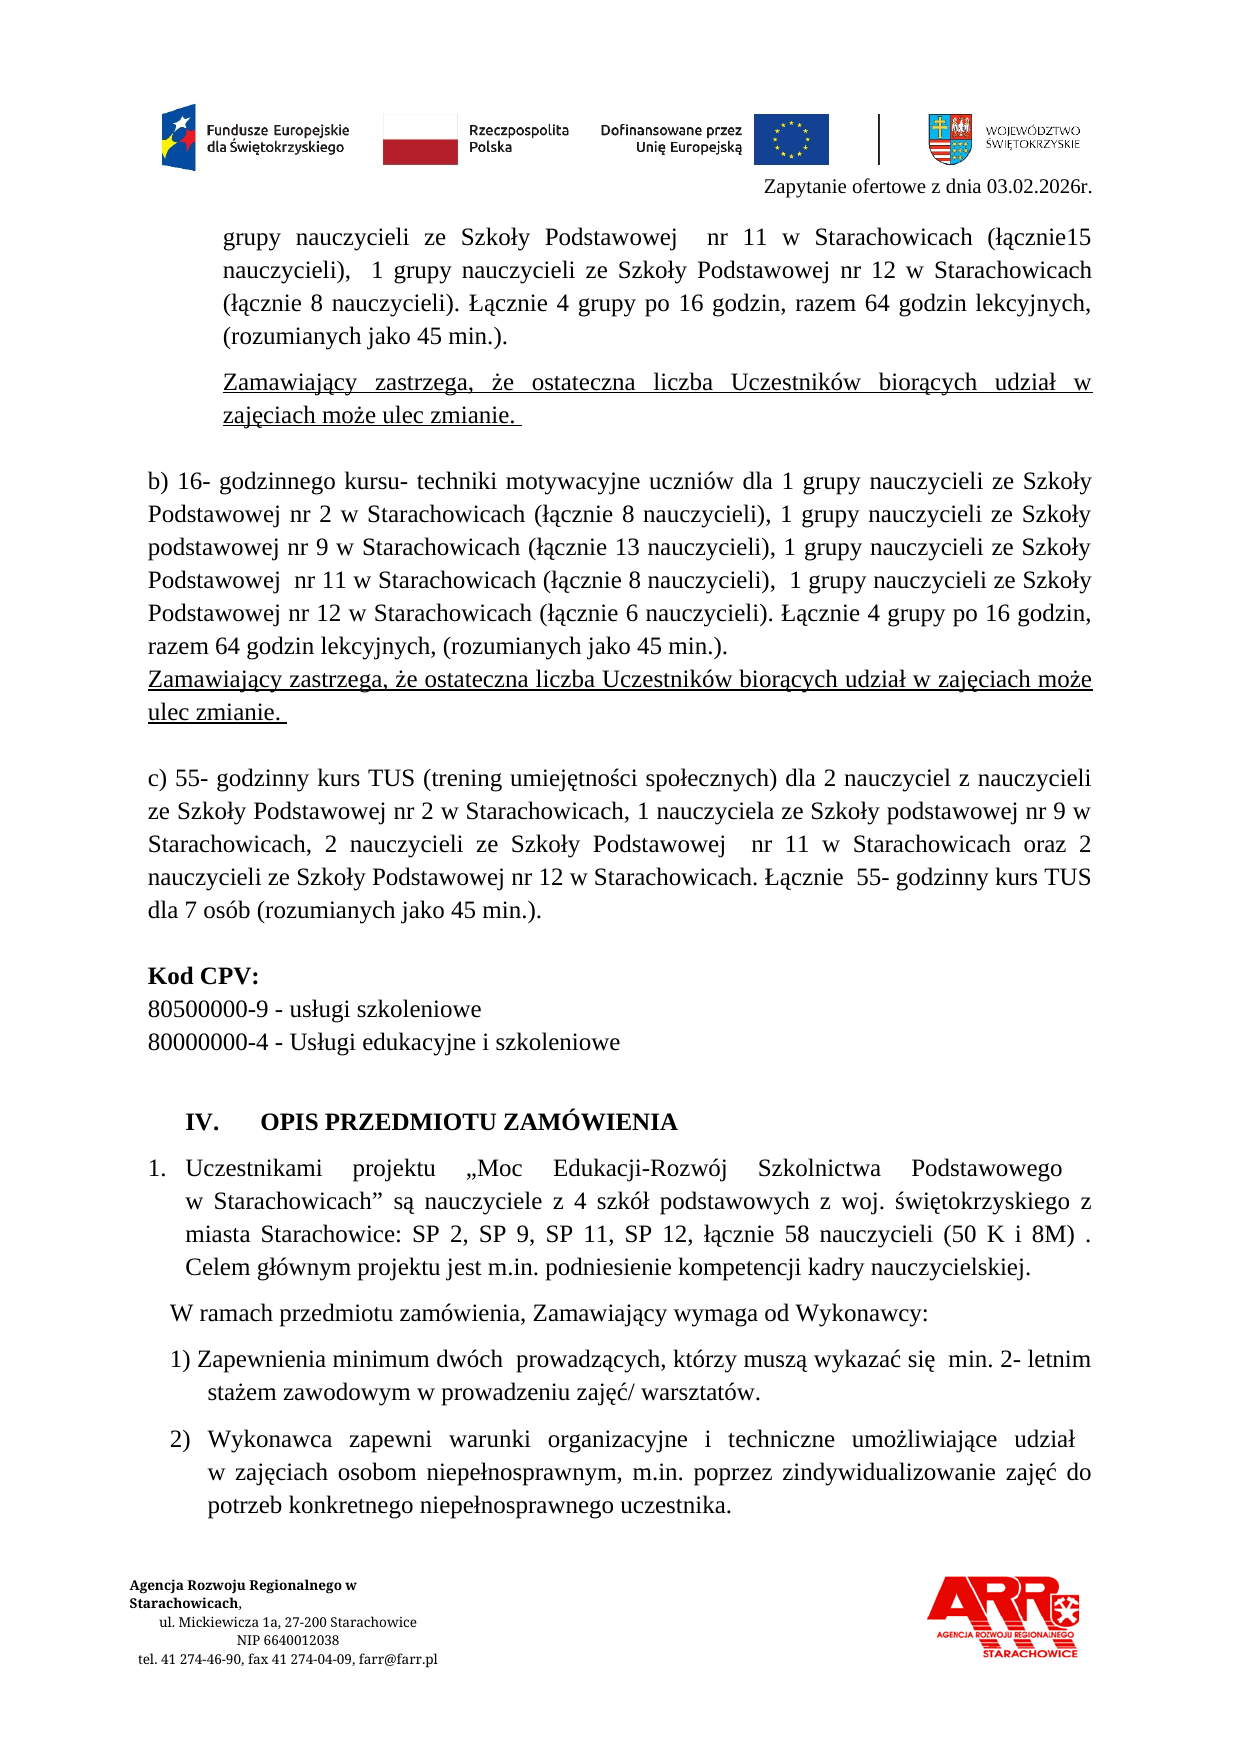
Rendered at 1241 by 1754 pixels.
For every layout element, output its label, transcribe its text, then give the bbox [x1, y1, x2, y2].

text Zamawiający zastrzega, że ostateczna liczba Uczestników biorących udział w zajęciach może ulec zmianie. [148, 691, 1093, 726]
list Zamawiający zastrzega, że ostateczna liczba Uczestników biorących udział w zajęciach może ulec zmianie. [223, 367, 1093, 392]
list 1) Zapewnienia minimum dwóch prowadzących, którzy muszą wykazać się min. 2- letnim stażem zawodowym w prowadzeniu zajęć/ warsztatów. [169, 1344, 1093, 1406]
text 80500000-9 - usługi szkoleniowe [148, 994, 1093, 1023]
text 80000000-4 - Usługi edukacyjne i szkoleniowe [148, 1027, 1093, 1056]
picture [926, 1576, 1080, 1658]
list 2) Wykonawca zapewni warunki organizacyjne i techniczne umożliwiające udział w zajęciach osobom niepełnosprawnym, m.in. poprzez zindywidualizowanie zajęć do potrzeb konkretnego niepełnosprawnego uczestnika. [169, 1424, 1093, 1518]
text Kod CPV: [148, 961, 1093, 990]
text Zamawiający zastrzega, że ostateczna liczba Uczestników biorących udział w zajęciach może ulec zmianie. [148, 664, 1093, 689]
list Zamawiający zastrzega, że ostateczna liczba Uczestników biorących udział w zajęciach może ulec zmianie. [223, 393, 1093, 429]
list W ramach przedmiotu zamówienia, Zamawiający wymaga od Wykonawcy: [169, 1298, 1093, 1327]
list c) 55- godzinny kurs TUS (trening umiejętności społecznych) dla 2 nauczyciel z nauczycieli ze Szkoły Podstawowej nr 2 w Starachowicach, 1 nauczyciela ze Szkoły podstawowej nr 9 w Starachowicach, 2 nauczycieli ze Szkoły Podstawowej nr 11 w Starachowicach oraz 2 nauczycieli ze Szkoły Podstawowej nr 12 w Starachowicach. Łącznie 55- godzinny kurs TUS dla 7 osób (rozumianych jako 45 min.). [148, 763, 1093, 924]
list OPIS PRZEDMIOTU ZAMÓWIENIA [185, 1107, 1093, 1135]
list Uczestnikami projektu „Moc Edukacji-Rozwój Szkolnictwa Podstawowego w Starachowicach” są nauczyciele z 4 szkół podstawowych z woj. świętokrzyskiego z miasta Starachowice: SP 2, SP 9, SP 11, SP 12, łącznie 58 nauczycieli (50 K i 8M) . Celem głównym projektu jest m.in. podniesienie kompetencji kadry nauczycielskiej. [148, 1153, 1093, 1281]
list b) 16- godzinnego kursu- techniki motywacyjne uczniów dla 1 grupy nauczycieli ze Szkoły Podstawowej nr 2 w Starachowicach (łącznie 8 nauczycieli), 1 grupy nauczycieli ze Szkoły podstawowej nr 9 w Starachowicach (łącznie 13 nauczycieli), 1 grupy nauczycieli ze Szkoły Podstawowej nr 11 w Starachowicach (łącznie 8 nauczycieli), 1 grupy nauczycieli ze Szkoły Podstawowej nr 12 w Starachowicach (łącznie 6 nauczycieli). Łącznie 4 grupy po 16 godzin, razem 64 godzin lekcyjnych, (rozumianych jako 45 min.). [148, 466, 1093, 660]
picture [148, 100, 1093, 174]
